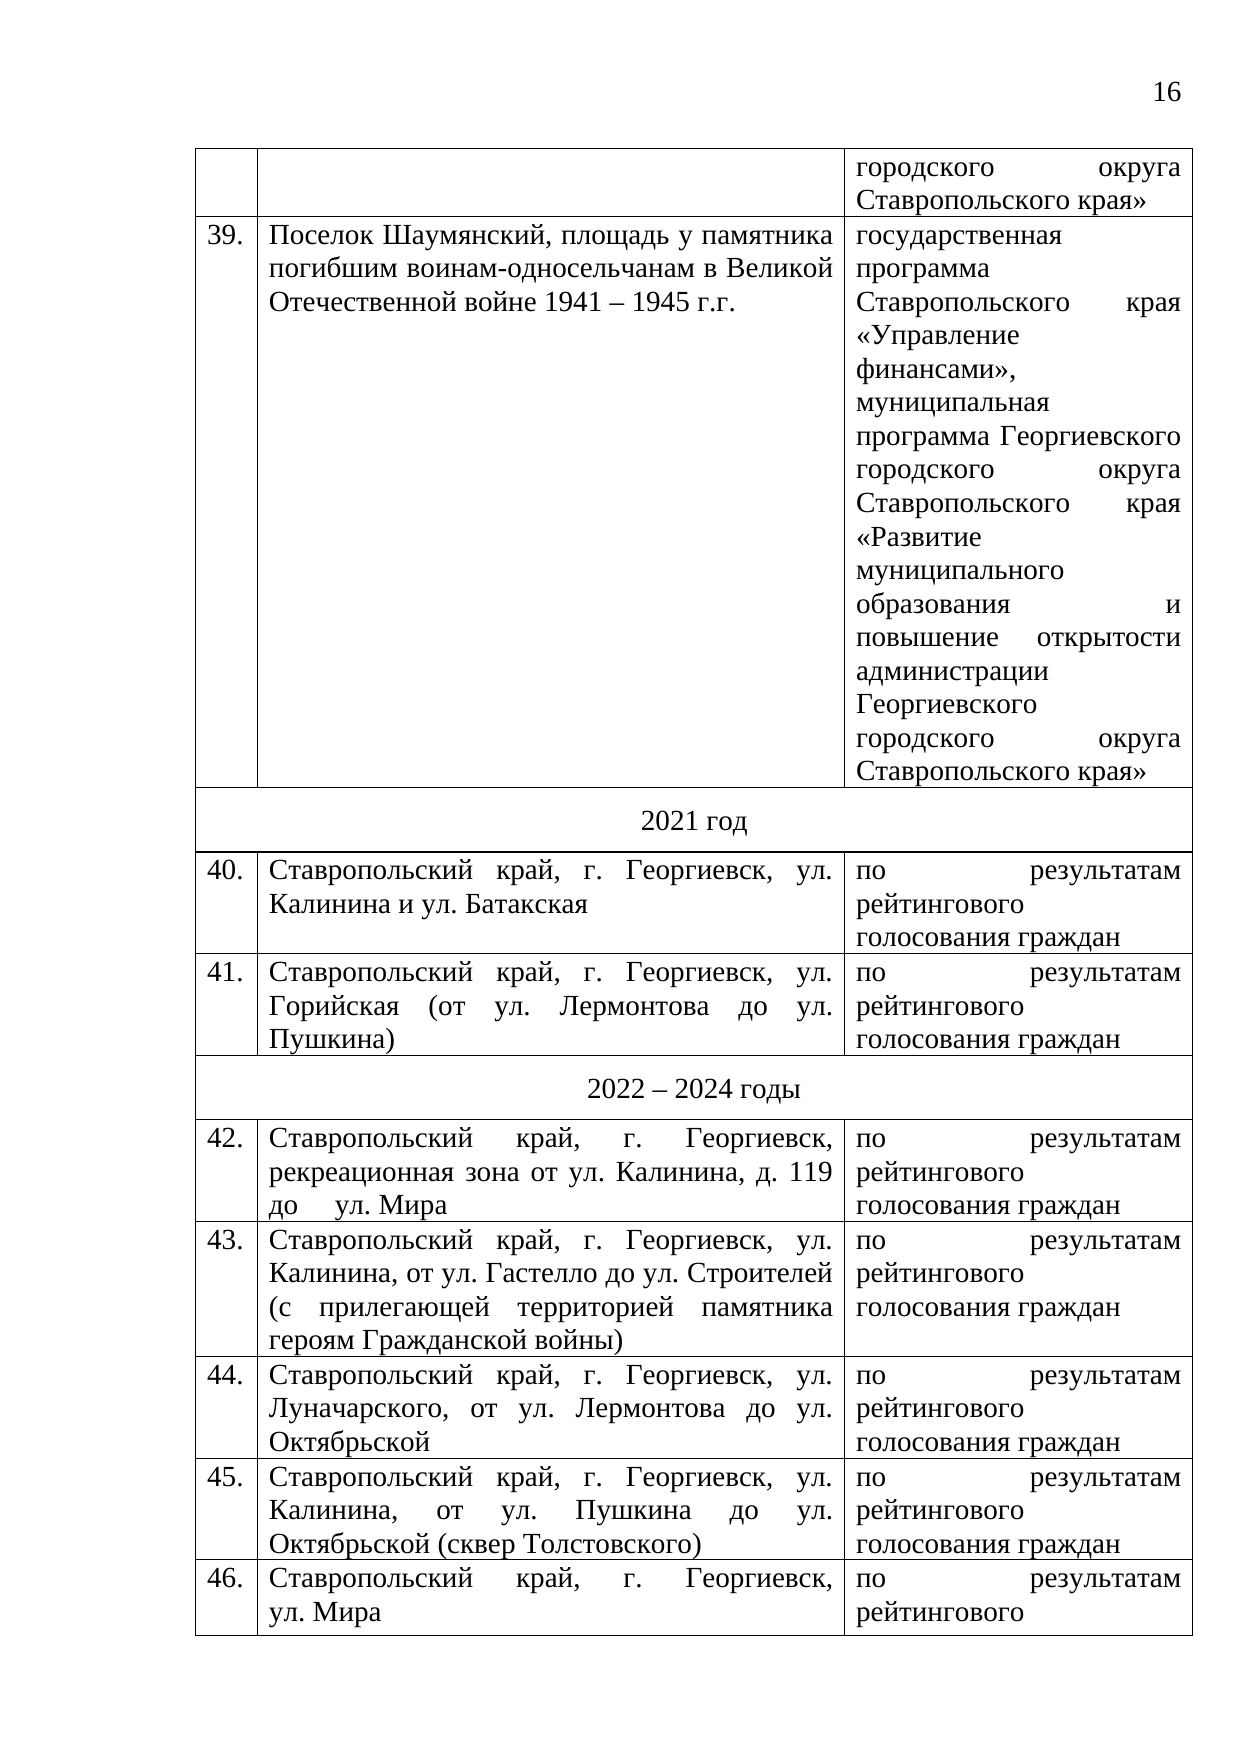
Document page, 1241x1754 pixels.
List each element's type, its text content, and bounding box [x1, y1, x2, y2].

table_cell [258, 1560, 844, 1635]
table_cell Ставропольский край, г. Георгиевск, ул. Горийская (от ул. Лермонтова до ул. Пушкина) [258, 954, 844, 1055]
table_cell [196, 217, 257, 787]
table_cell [845, 1459, 1192, 1559]
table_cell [845, 1560, 1192, 1635]
table_cell [196, 1357, 257, 1458]
table_cell [196, 1459, 257, 1559]
table_cell [196, 1120, 257, 1221]
table_cell [196, 853, 257, 953]
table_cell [845, 149, 1192, 216]
table_cell по результатам рейтингового голосования граждан [845, 1222, 1192, 1356]
table_cell по результатам рейтингового голосования граждан [845, 954, 1192, 1055]
table_cell [196, 1560, 257, 1635]
table_cell [196, 149, 257, 216]
table_cell по результатам рейтингового голосования граждан [845, 853, 1192, 953]
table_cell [258, 149, 844, 216]
table_cell Ставропольский край, г. Георгиевск, рекреационная зона от ул. Калинина, д. 119 до ул. Мира [258, 1120, 844, 1221]
table_cell Поселок Шаумянский, площадь у памятника погибшим воинам-односельчанам в Великой Отечественной войне 1941 – 1945 г.г. [258, 217, 844, 787]
table_cell Ставропольский край, г. Георгиевск, ул. Калинина, от ул. Пушкина до ул. Октябрьской (сквер Толстовского) [258, 1459, 844, 1559]
table_cell Ставропольский край, г. Георгиевск, ул. Калинина и ул. Батакская [258, 853, 844, 953]
table_cell по результатам рейтингового голосования граждан [845, 1120, 1192, 1221]
table_cell Ставропольский край, г. Георгиевск, ул. Луначарского, от ул. Лермонтова до ул. Октябрьской [258, 1357, 844, 1458]
table_cell [196, 1222, 257, 1356]
table_cell по результатам рейтингового голосования граждан [845, 1357, 1192, 1458]
table_cell 2022 – 2024 годы [196, 1056, 1192, 1119]
table_cell 2021 год [196, 788, 1192, 851]
table_cell [196, 954, 257, 1055]
table_cell Ставропольский край, г. Георгиевск, ул. Калинина, от ул. Гастелло до ул. Строителей (с прилегающей территорией памятника героям Гражданской войны) [258, 1222, 844, 1356]
